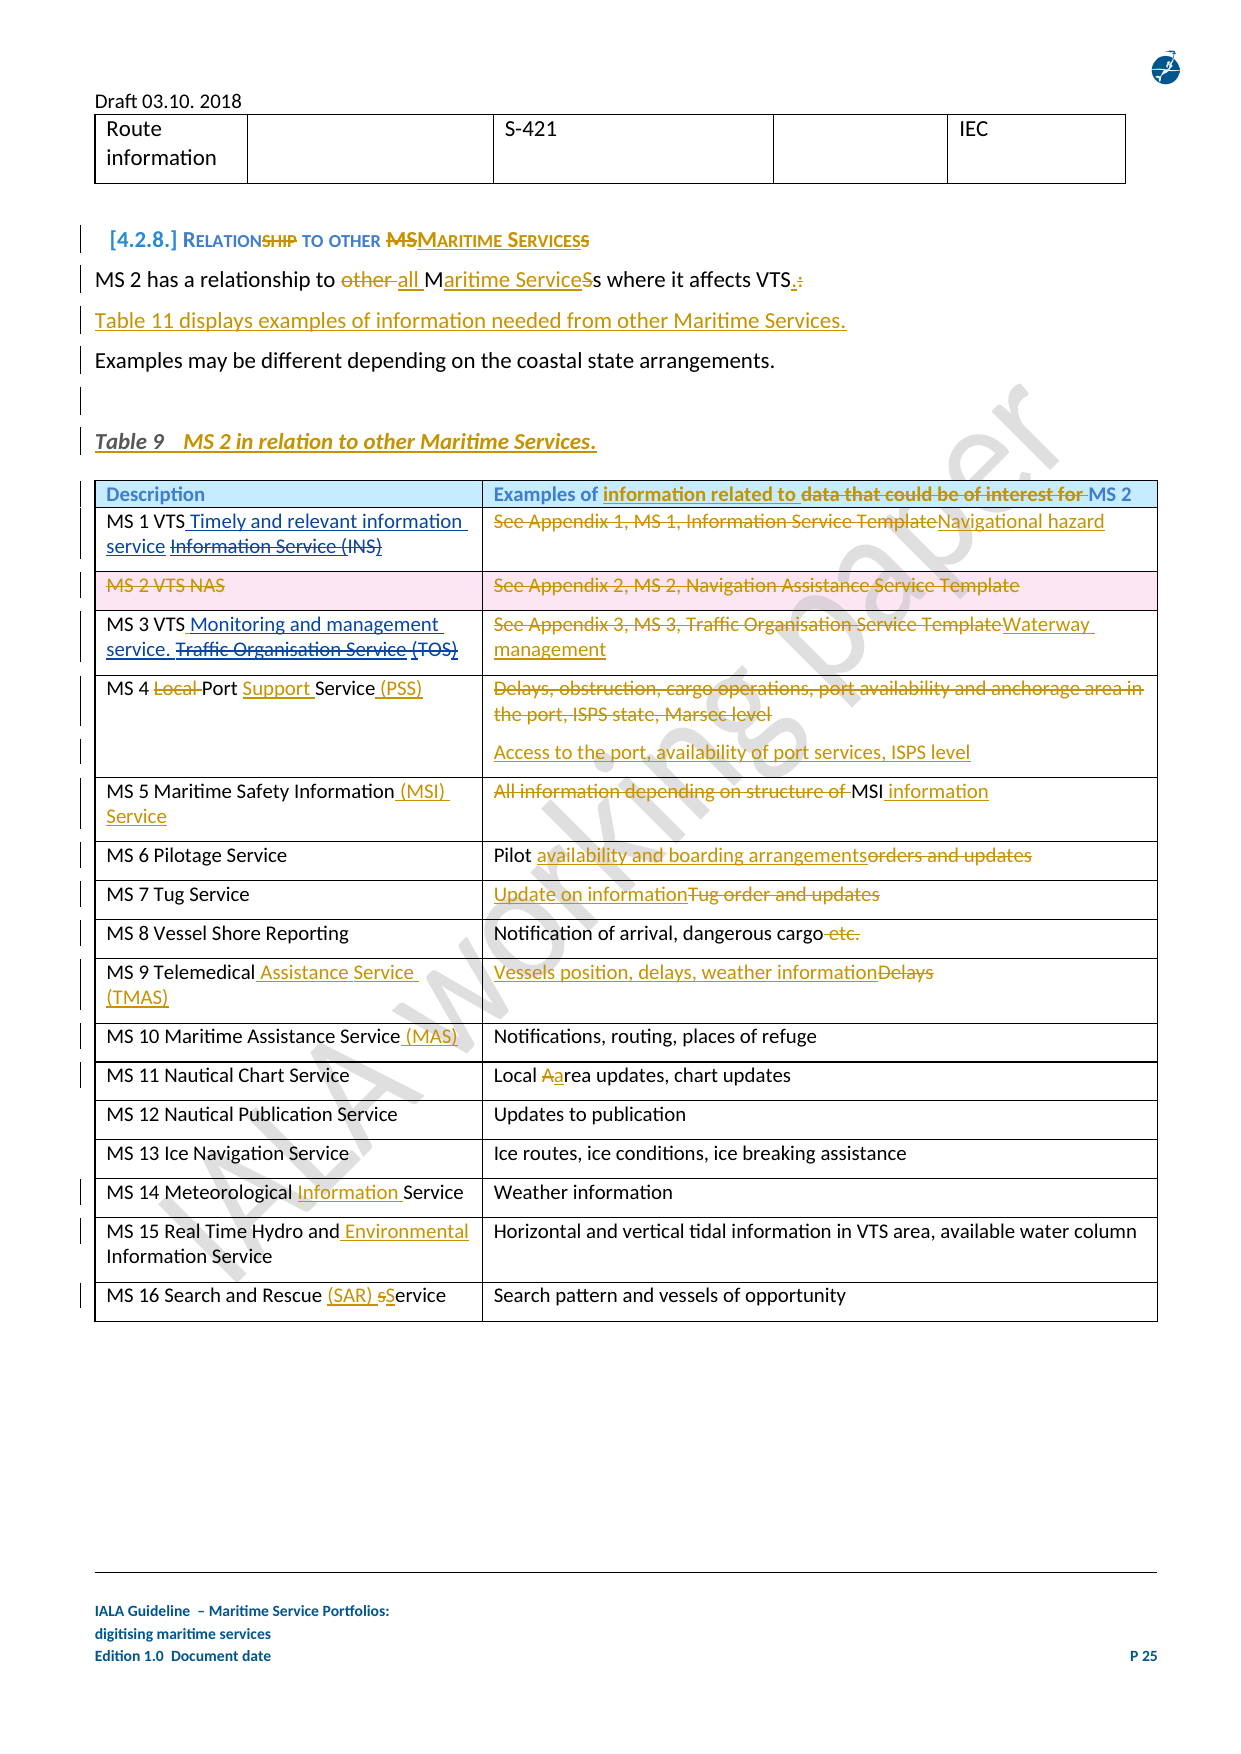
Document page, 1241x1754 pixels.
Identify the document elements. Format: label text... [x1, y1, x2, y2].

text Examples may be different depending on the coastal state arrangements. [94, 346, 1157, 374]
subtitle Relation to other [109, 225, 1069, 253]
table_cell MS 1 VTS [96, 508, 482, 571]
table_cell MS 14 Meteorological Service [96, 1179, 482, 1217]
table_cell Local rea updates, chart updates [483, 1063, 1157, 1100]
table_cell S-421 [494, 115, 773, 183]
table_cell [483, 676, 1157, 777]
table_cell Ice routes, ice conditions, ice breaking assistance [483, 1140, 1157, 1178]
table_cell Weather information [483, 1179, 1157, 1217]
table_cell Horizontal and vertical tidal information in VTS area, available water column [483, 1218, 1157, 1282]
table_cell Updates to publication [483, 1101, 1157, 1139]
table_cell Route information [96, 115, 247, 183]
table_cell Pilot [483, 842, 1157, 880]
table_cell MSI [483, 778, 1157, 841]
table_cell [248, 115, 493, 183]
table_cell IEC [948, 115, 1125, 183]
table_cell MS 13 Ice Navigation Service [96, 1140, 482, 1178]
table_cell MS 9 Telemedical [96, 959, 482, 1022]
table_cell [483, 959, 1157, 1022]
table_cell MS 10 Maritime Assistance Service [96, 1024, 482, 1061]
table_cell [774, 115, 947, 183]
table_header Description [96, 481, 482, 507]
table_cell MS 11 Nautical Chart Service [96, 1063, 482, 1100]
table_cell MS 7 Tug Service [96, 881, 482, 919]
table_cell Notification of arrival, dangerous cargo [483, 920, 1157, 958]
table_cell Notifications, routing, places of refuge [483, 1024, 1157, 1061]
table_cell MS 8 Vessel Shore Reporting [96, 920, 482, 958]
table_cell [483, 611, 1157, 674]
table_cell MS 15 Real Time Hydro and Information Service [96, 1218, 482, 1282]
table_cell [483, 508, 1157, 571]
table_header Examples of MS 2 [483, 481, 1157, 507]
table_cell MS 16 Search and Rescue ervice [96, 1283, 482, 1321]
table_cell MS 12 Nautical Publication Service [96, 1101, 482, 1139]
text MS 2 has a relationship to Ms where it affects VTS [94, 265, 1157, 293]
table_cell MS 4 Port Service [96, 676, 482, 777]
picture [1120, 0, 1239, 119]
table_cell [483, 881, 1157, 919]
table_cell MS 6 Pilotage Service [96, 842, 482, 880]
table_cell MS 3 VTS [96, 611, 482, 674]
table_cell Search pattern and vessels of opportunity [483, 1283, 1157, 1321]
table_cell MS 5 Maritime Safety Information [96, 778, 482, 841]
